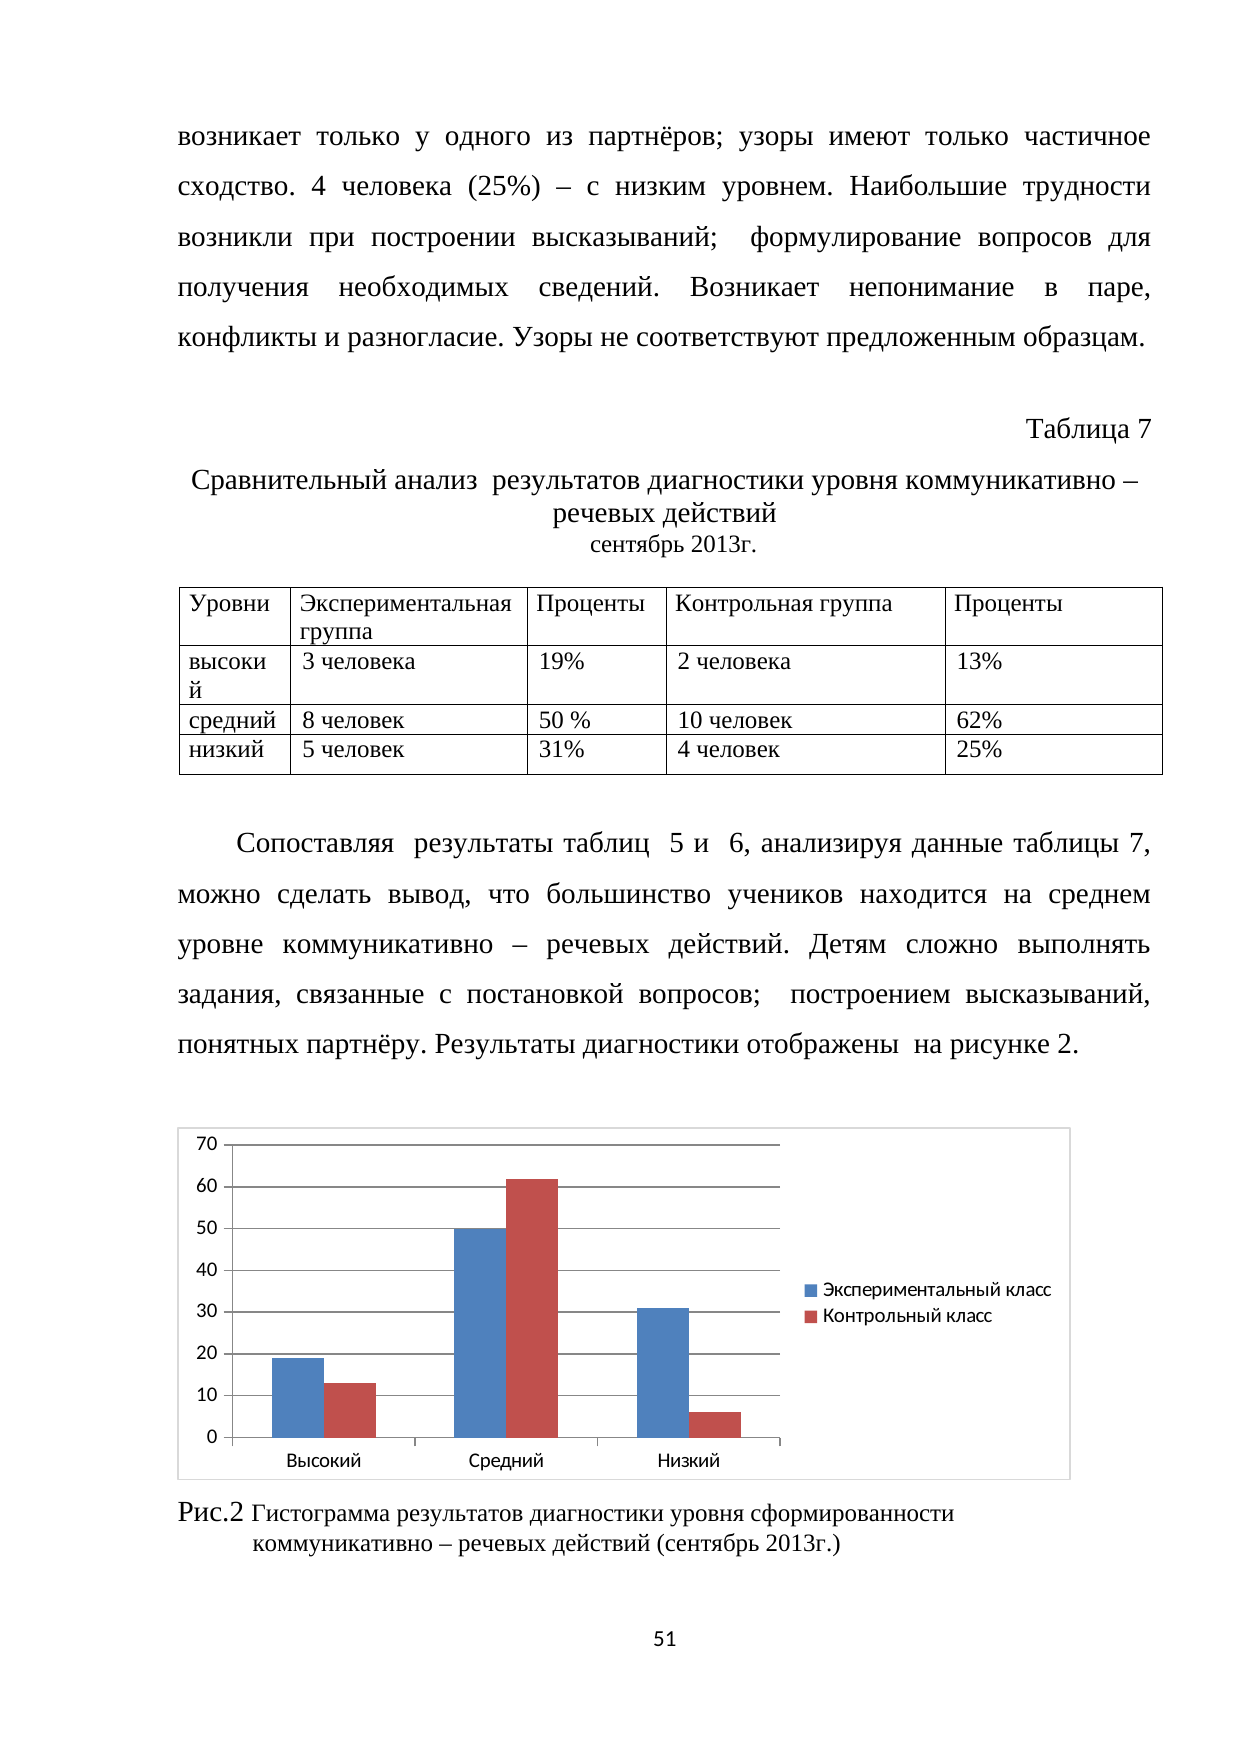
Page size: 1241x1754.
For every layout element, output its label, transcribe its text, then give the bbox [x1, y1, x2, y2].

table_cell 4 человек [667, 735, 945, 774]
table_cell низкий [180, 735, 290, 774]
table_header Контрольная группа [667, 588, 945, 645]
table_header Уровни [180, 588, 290, 645]
table_cell 2 человека [667, 646, 945, 704]
text Сопоставляя результаты таблиц 5 и 6, анализируя данные таблицы 7, можно сделать вывод, что большинство учеников находится на среднем уровне коммуникативно – речевых действий. Детям сложно выполнять задания, связанные с постановкой вопросов; построением высказываний, понятных партнёру. Результаты диагностики отображены на рисунке 2. [177, 825, 1152, 1060]
text коммуникативно – речевых действий (сентябрь 2013г.) [177, 1528, 1152, 1557]
table_cell 62% [946, 705, 1162, 733]
text Рис.2 Гистограмма результатов диагностики уровня сформированности [177, 1494, 1152, 1528]
table_cell 25% [946, 735, 1162, 774]
table_cell средний [180, 705, 290, 733]
table_cell 13% [946, 646, 1162, 704]
table_cell высокий [180, 646, 290, 704]
table_cell 19% [528, 646, 666, 704]
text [177, 118, 1152, 353]
text Сравнительный анализ результатов диагностики уровня коммуникативно – речевых действий [177, 462, 1152, 529]
table_cell 31% [528, 735, 666, 774]
table_header Проценты [946, 588, 1162, 645]
table_header Проценты [528, 588, 666, 645]
table_cell 50 % [528, 705, 666, 733]
table_cell 5 человек [291, 735, 527, 774]
table_cell 10 человек [667, 705, 945, 733]
table_cell 8 человек [291, 705, 527, 733]
text сентябрь 2013г. [177, 529, 1152, 558]
text Таблица 7 [177, 412, 1152, 445]
table_cell 3 человека [291, 646, 527, 704]
table_header Экспериментальная группа [291, 588, 527, 645]
